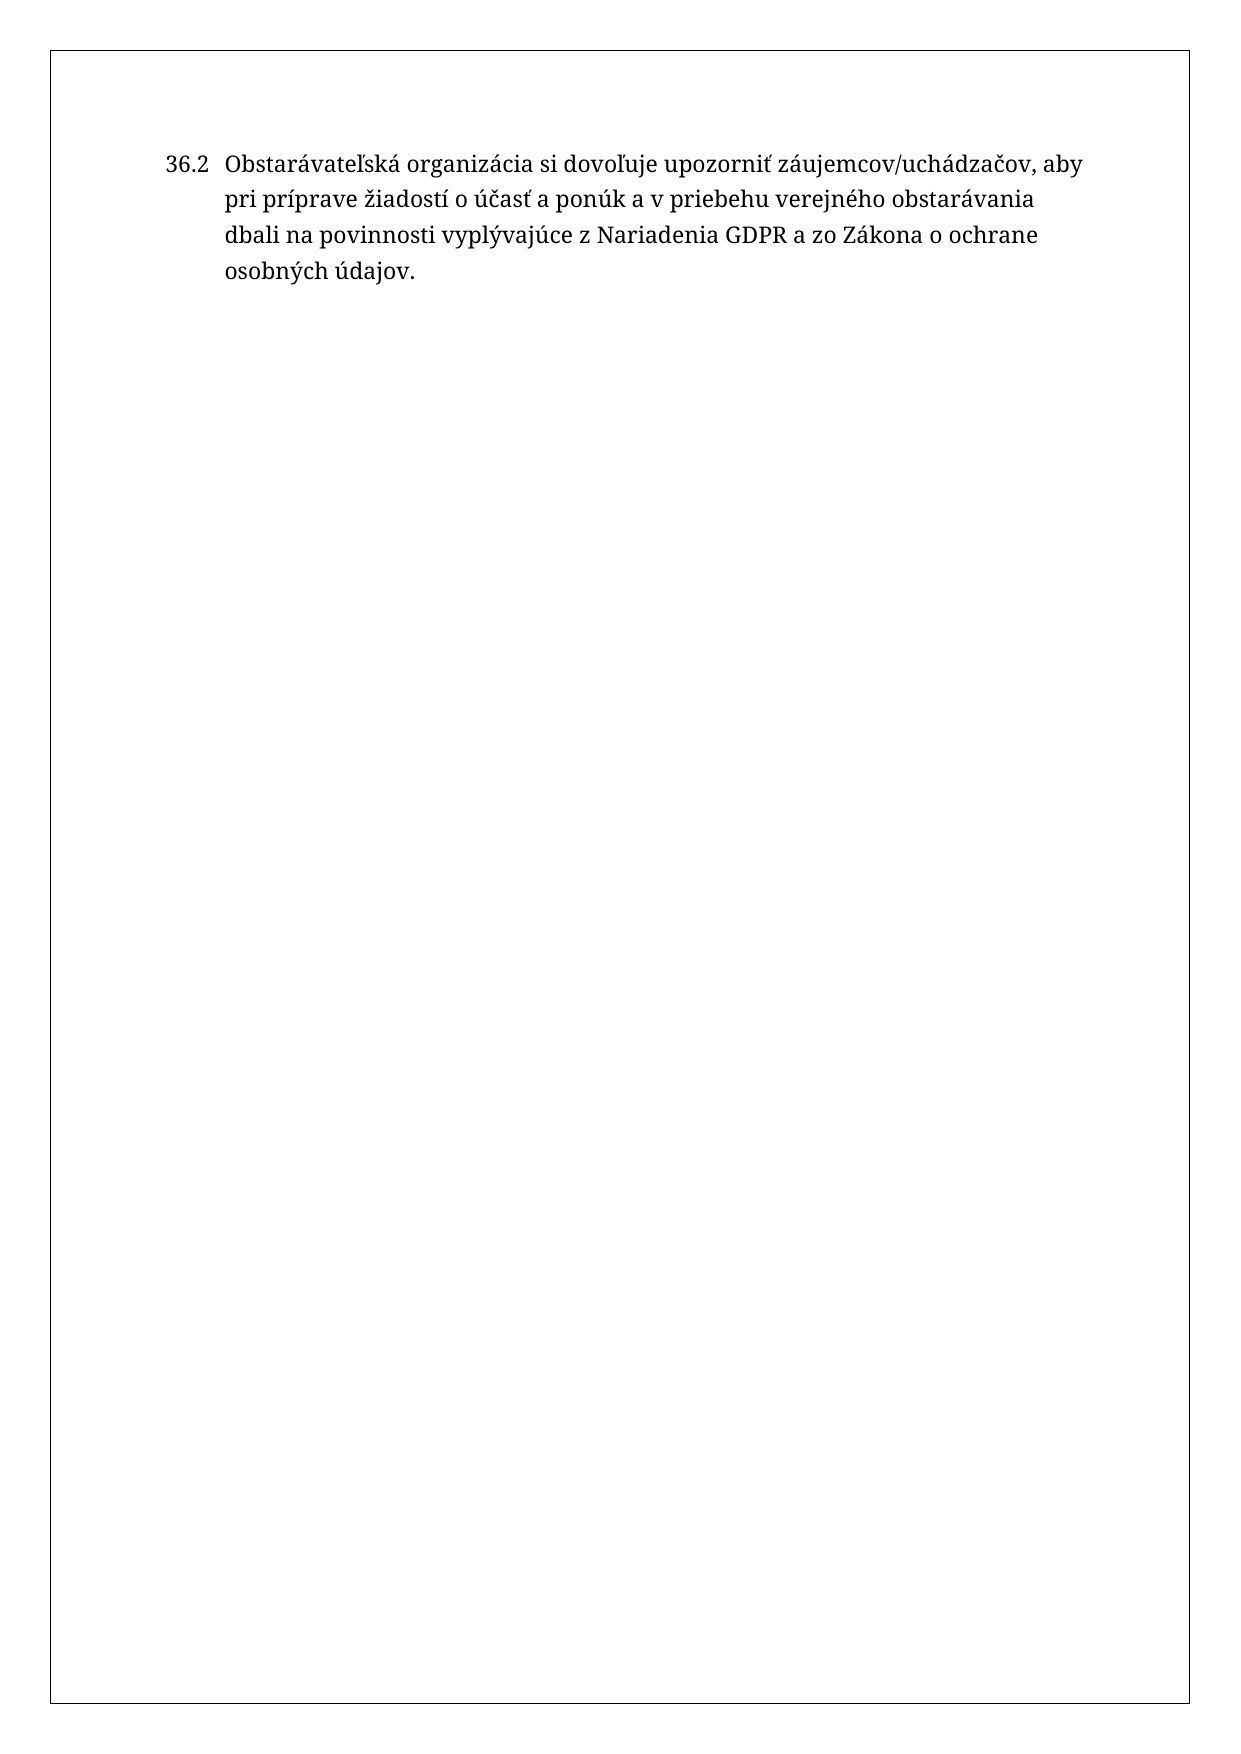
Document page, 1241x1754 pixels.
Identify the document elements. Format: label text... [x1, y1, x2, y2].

text 36.2 Obstarávateľská organizácia si dovoľuje upozorniť záujemcov/uchádzačov, aby pri príprave žiadostí o účasť a ponúk a v priebehu verejného obstarávania dbali na povinnosti vyplývajúce z Nariadenia GDPR a zo Zákona o ochrane osobných údajov. [165, 147, 1093, 287]
